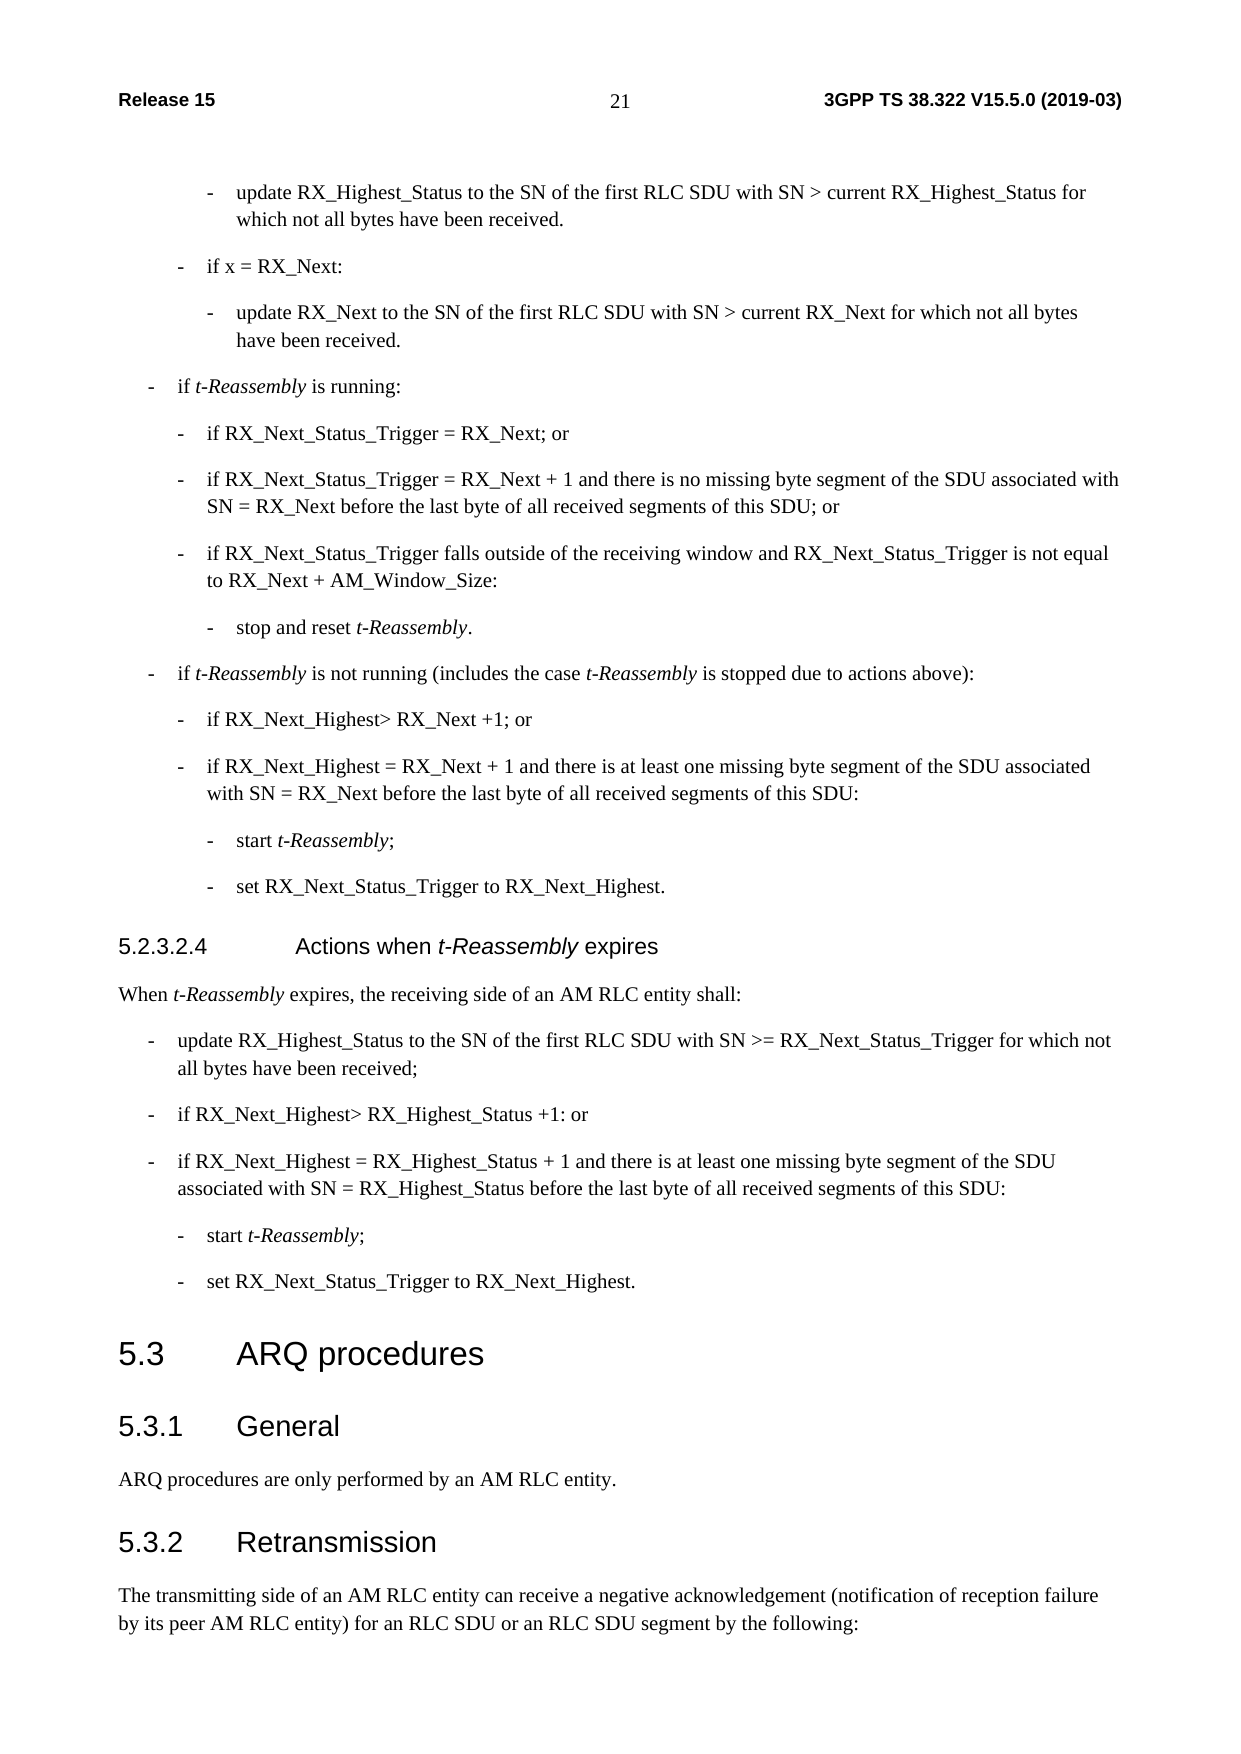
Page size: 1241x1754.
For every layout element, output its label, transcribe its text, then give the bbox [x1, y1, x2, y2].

text - set RX_Next_Status_Trigger to RX_Next_Highest. [207, 874, 1122, 898]
subtitle 5.3.1 General [118, 1409, 1122, 1443]
text - start t-Reassembly; [207, 828, 1122, 852]
text - if t-Reassembly is running: [118, 374, 1122, 398]
text - if RX_Next_Status_Trigger = RX_Next; or [177, 420, 1122, 444]
text The transmitting side of an AM RLC entity can receive a negative acknowledgement (notification of reception failure by its peer AM RLC entity) for an RLC SDU or an RLC SDU segment by the following: [118, 1583, 1122, 1634]
text - stop and reset t-Reassembly. [207, 615, 1122, 639]
text - if RX_Next_Status_Trigger falls outside of the receiving window and RX_Next_Status_Trigger is not equal to RX_Next + AM_Window_Size: [177, 541, 1122, 592]
subtitle 5.3 ARQ procedures [118, 1334, 1122, 1372]
text - update RX_Next to the SN of the first RLC SDU with SN > current RX_Next for which not all bytes have been received. [207, 300, 1122, 352]
text When t-Reassembly expires, the receiving side of an AM RLC entity shall: [118, 982, 1122, 1006]
text - if RX_Next_Highest = RX_Highest_Status + 1 and there is at least one missing byte segment of the SDU associated with SN = RX_Highest_Status before the last byte of all received segments of this SDU: [148, 1148, 1122, 1200]
text - start t-Reassembly; [177, 1222, 1122, 1247]
text - if RX_Next_Highest = RX_Next + 1 and there is at least one missing byte segment of the SDU associated with SN = RX_Next before the last byte of all received segments of this SDU: [177, 754, 1122, 805]
subtitle 5.3.2 Retransmission [118, 1526, 1122, 1559]
text - if t-Reassembly is not running (includes the case t-Reassembly is stopped due to actions above): [118, 661, 1122, 685]
text - update RX_Highest_Status to the SN of the first RLC SDU with SN > current RX_Highest_Status for which not all bytes have been received. [207, 180, 1122, 231]
text - update RX_Highest_Status to the SN of the first RLC SDU with SN >= RX_Next_Status_Trigger for which not all bytes have been received; [148, 1028, 1122, 1080]
text - if RX_Next_Highest> RX_Next +1; or [177, 707, 1122, 731]
text - set RX_Next_Status_Trigger to RX_Next_Highest. [177, 1269, 1122, 1293]
text - if RX_Next_Status_Trigger = RX_Next + 1 and there is no missing byte segment of the SDU associated with SN = RX_Next before the last byte of all received segments of this SDU; or [177, 467, 1122, 518]
subtitle 5.2.3.2.4 Actions when t-Reassembly expires [118, 933, 1122, 959]
text - if RX_Next_Highest> RX_Highest_Status +1: or [148, 1102, 1122, 1126]
text - if x = RX_Next: [177, 254, 1122, 278]
text ARQ procedures are only performed by an AM RLC entity. [118, 1467, 1122, 1491]
